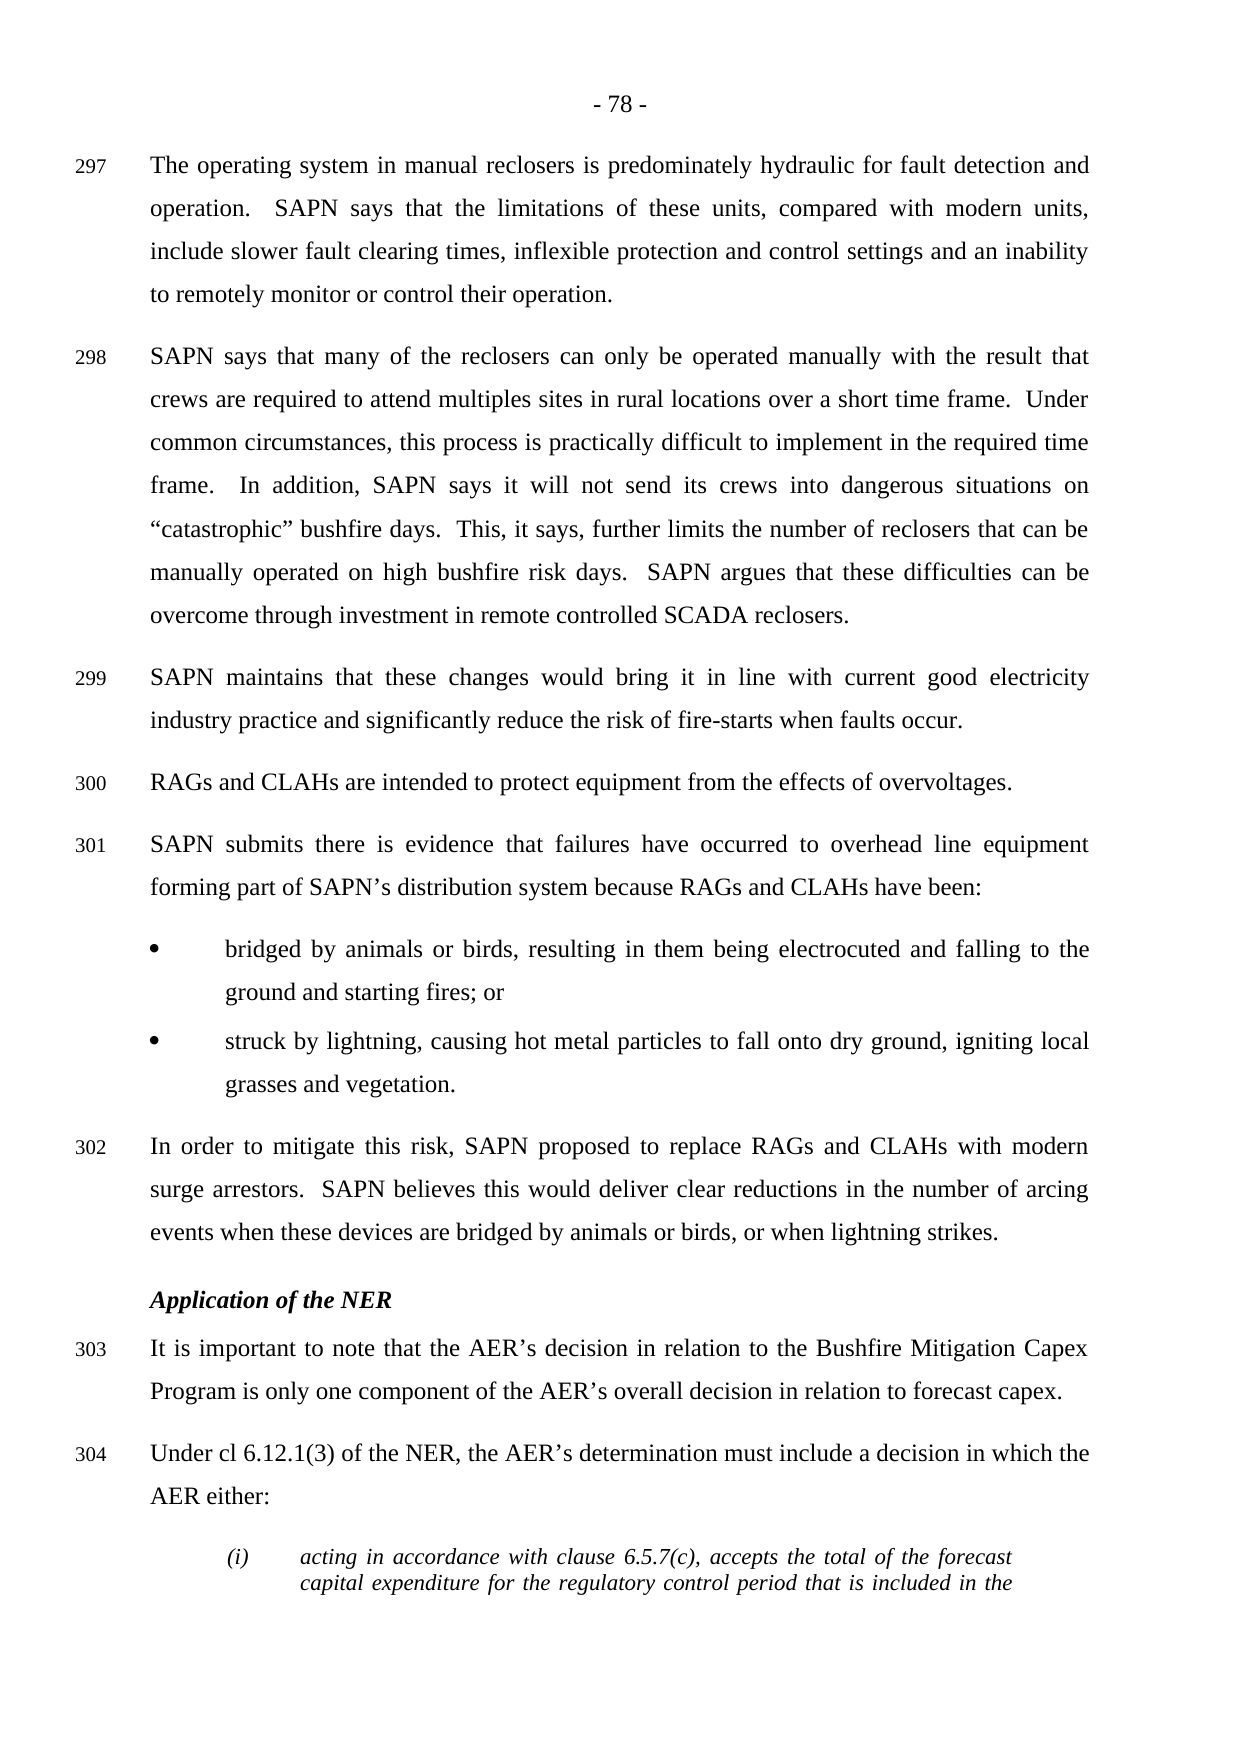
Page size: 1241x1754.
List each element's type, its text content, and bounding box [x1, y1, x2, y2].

text The operating system in manual reclosers is predominately hydraulic for fault detection and operation. SAPN says that the limitations of these units, compared with modern units, include slower fault clearing times, inflexible protection and control settings and an inability to remotely monitor or control their operation. [75, 150, 1090, 308]
text bridged by animals or birds, resulting in them being electrocuted and falling to the ground and starting fires; or [150, 934, 1090, 1006]
text SAPN submits there is evidence that failures have occurred to overhead line equipment forming part of SAPN’s distribution system because RAGs and CLAHs have been: [75, 829, 1090, 901]
text SAPN maintains that these changes would bring it in line with current good electricity industry practice and significantly reduce the risk of fire-starts when faults occur. [75, 662, 1090, 734]
text SAPN says that many of the reclosers can only be operated manually with the result that crews are required to attend multiples sites in rural locations over a short time frame. Under common circumstances, this process is practically difficult to implement in the required time frame. In addition, SAPN says it will not send its crews into dangerous situations on “catastrophic” bushfire days. This, it says, further limits the number of reclosers that can be manually operated on high bushfire risk days. SAPN argues that these difficulties can be overcome through investment in remote controlled SCADA reclosers. [75, 341, 1090, 629]
text Under cl 6.12.1(3) of the NER, the AER’s determination must include a decision in which the AER either: [75, 1438, 1090, 1510]
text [227, 1543, 1013, 1596]
text RAGs and CLAHs are intended to protect equipment from the effects of overvoltages. [75, 767, 1090, 796]
text In order to mitigate this risk, SAPN proposed to replace RAGs and CLAHs with modern surge arrestors. SAPN believes this would deliver clear reductions in the number of arcing events when these devices are bridged by animals or birds, or when lightning strikes. [75, 1131, 1090, 1246]
text It is important to note that the AER’s decision in relation to the Bushfire Mitigation Capex Program is only one component of the AER’s overall decision in relation to forecast capex. [75, 1333, 1090, 1405]
text struck by lightning, causing hot metal particles to fall onto dry ground, igniting local grasses and vegetation. [150, 1026, 1090, 1098]
subtitle Application of the NER [150, 1286, 1090, 1314]
